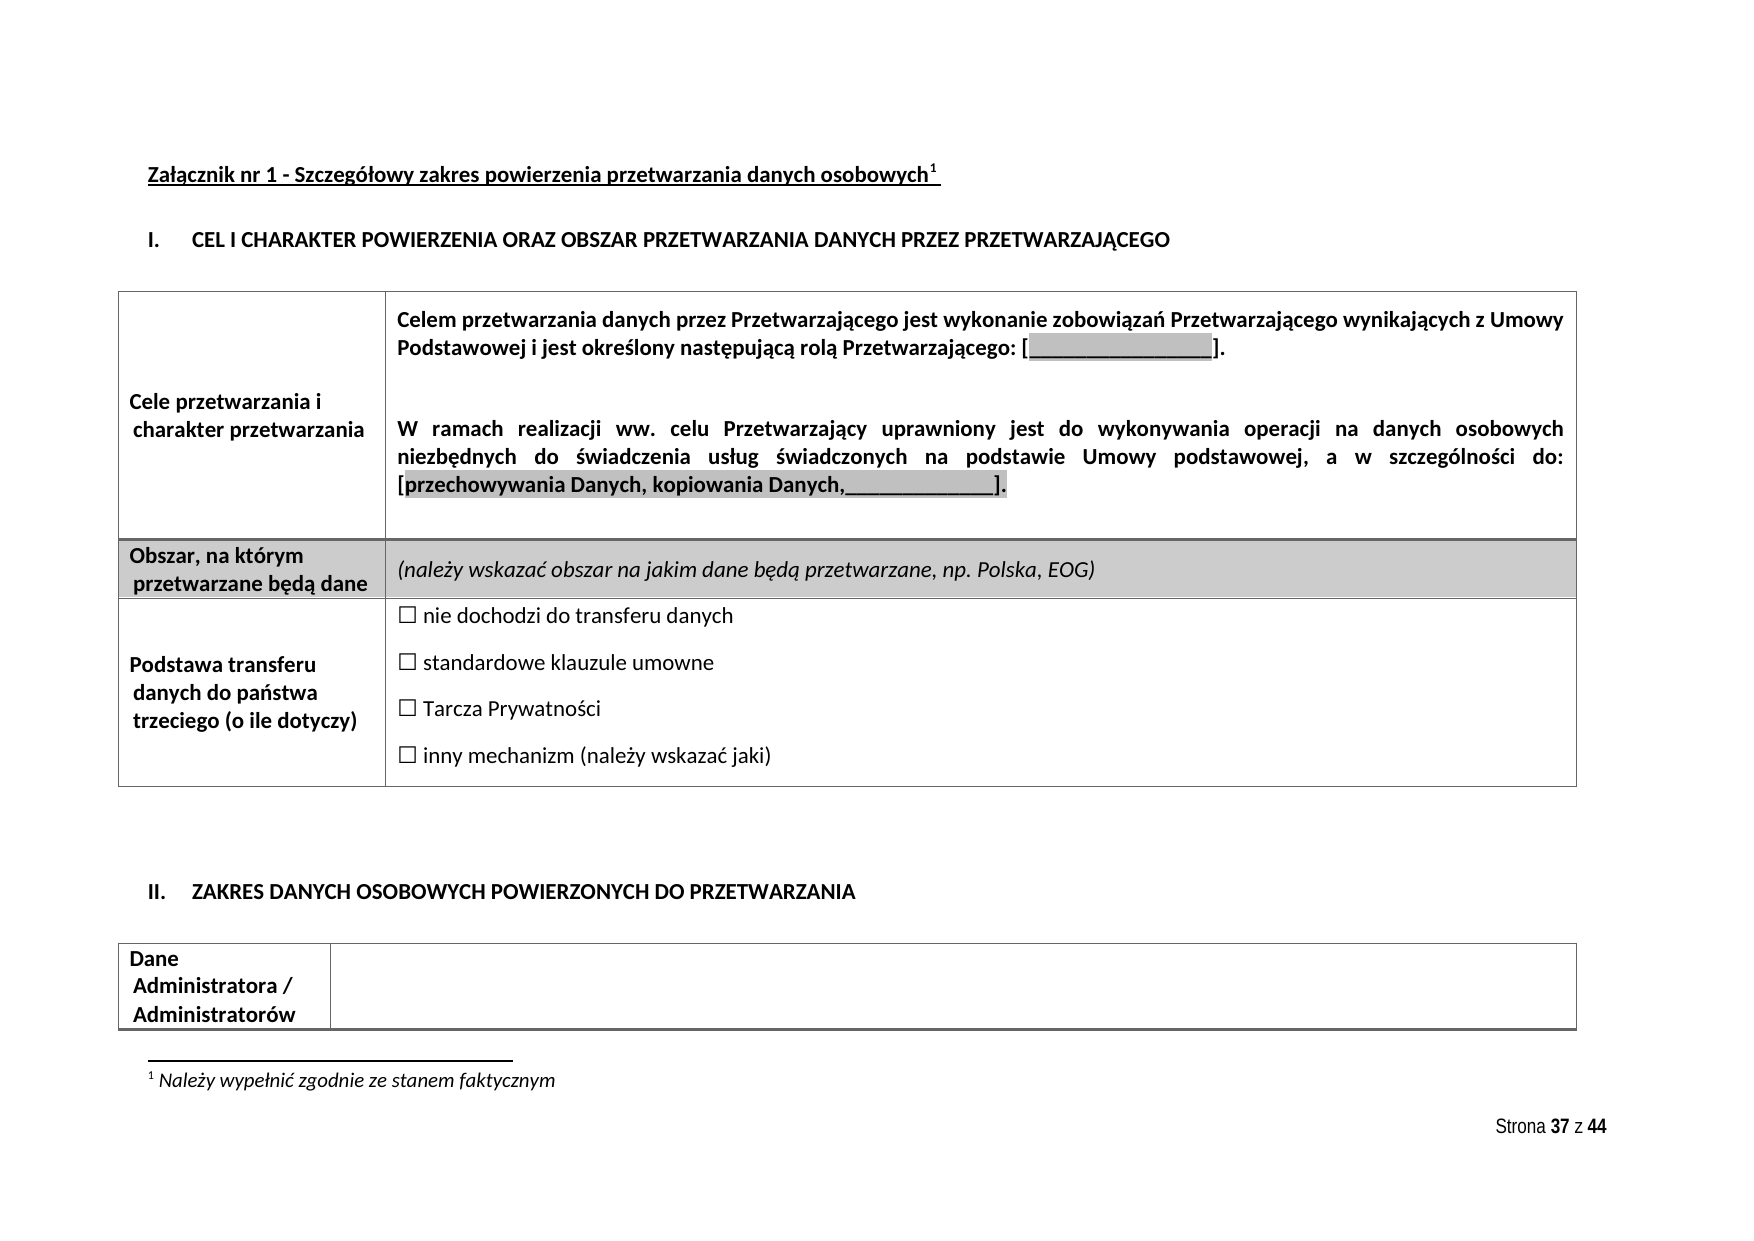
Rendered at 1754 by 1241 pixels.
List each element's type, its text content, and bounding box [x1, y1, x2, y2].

table_cell nie dochodzi do transferu danych standardowe klauzule umowne Tarcza Prywatności inny mechanizm (należy wskazać jaki) [386, 599, 1576, 786]
list CEL I CHARAKTER POWIERZENIA ORAZ OBSZAR PRZETWARZANIA DANYCH PRZEZ PRZETWARZAJĄCEGO [148, 226, 1606, 254]
list ZAKRES DANYCH OSOBOWYCH POWIERZONYCH DO PRZETWARZANIA [148, 877, 1606, 905]
text Załącznik nr 1 - Szczegółowy zakres powierzenia przetwarzania danych osobowych [148, 160, 1606, 188]
table_cell (należy wskazać obszar na jakim dane będą przetwarzane, np. Polska, EOG) [386, 541, 1576, 597]
table_cell Podstawa transferu danych do państwa trzeciego (o ile dotyczy) [119, 599, 385, 786]
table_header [119, 944, 330, 1028]
table_header Cele przetwarzania i charakter przetwarzania [119, 292, 385, 538]
table_header Celem przetwarzania danych przez Przetwarzającego jest wykonanie zobowiązań Przetwarzającego wynikających z Umowy Podstawowej i jest określony następującą rolą Przetwarzającego: [________________]. W ramach realizacji ww. celu Przetwarzający uprawniony jest do wykonywania operacji na danych osobowych niezbędnych do świadczenia usług świadczonych na podstawie Umowy podstawowej, a w szczególności do: [przechowywania Danych, kopiowania Danych,_____________]. [386, 292, 1576, 538]
table_header [331, 944, 1576, 1028]
table_cell Obszar, na którym przetwarzane będą dane [119, 541, 385, 597]
